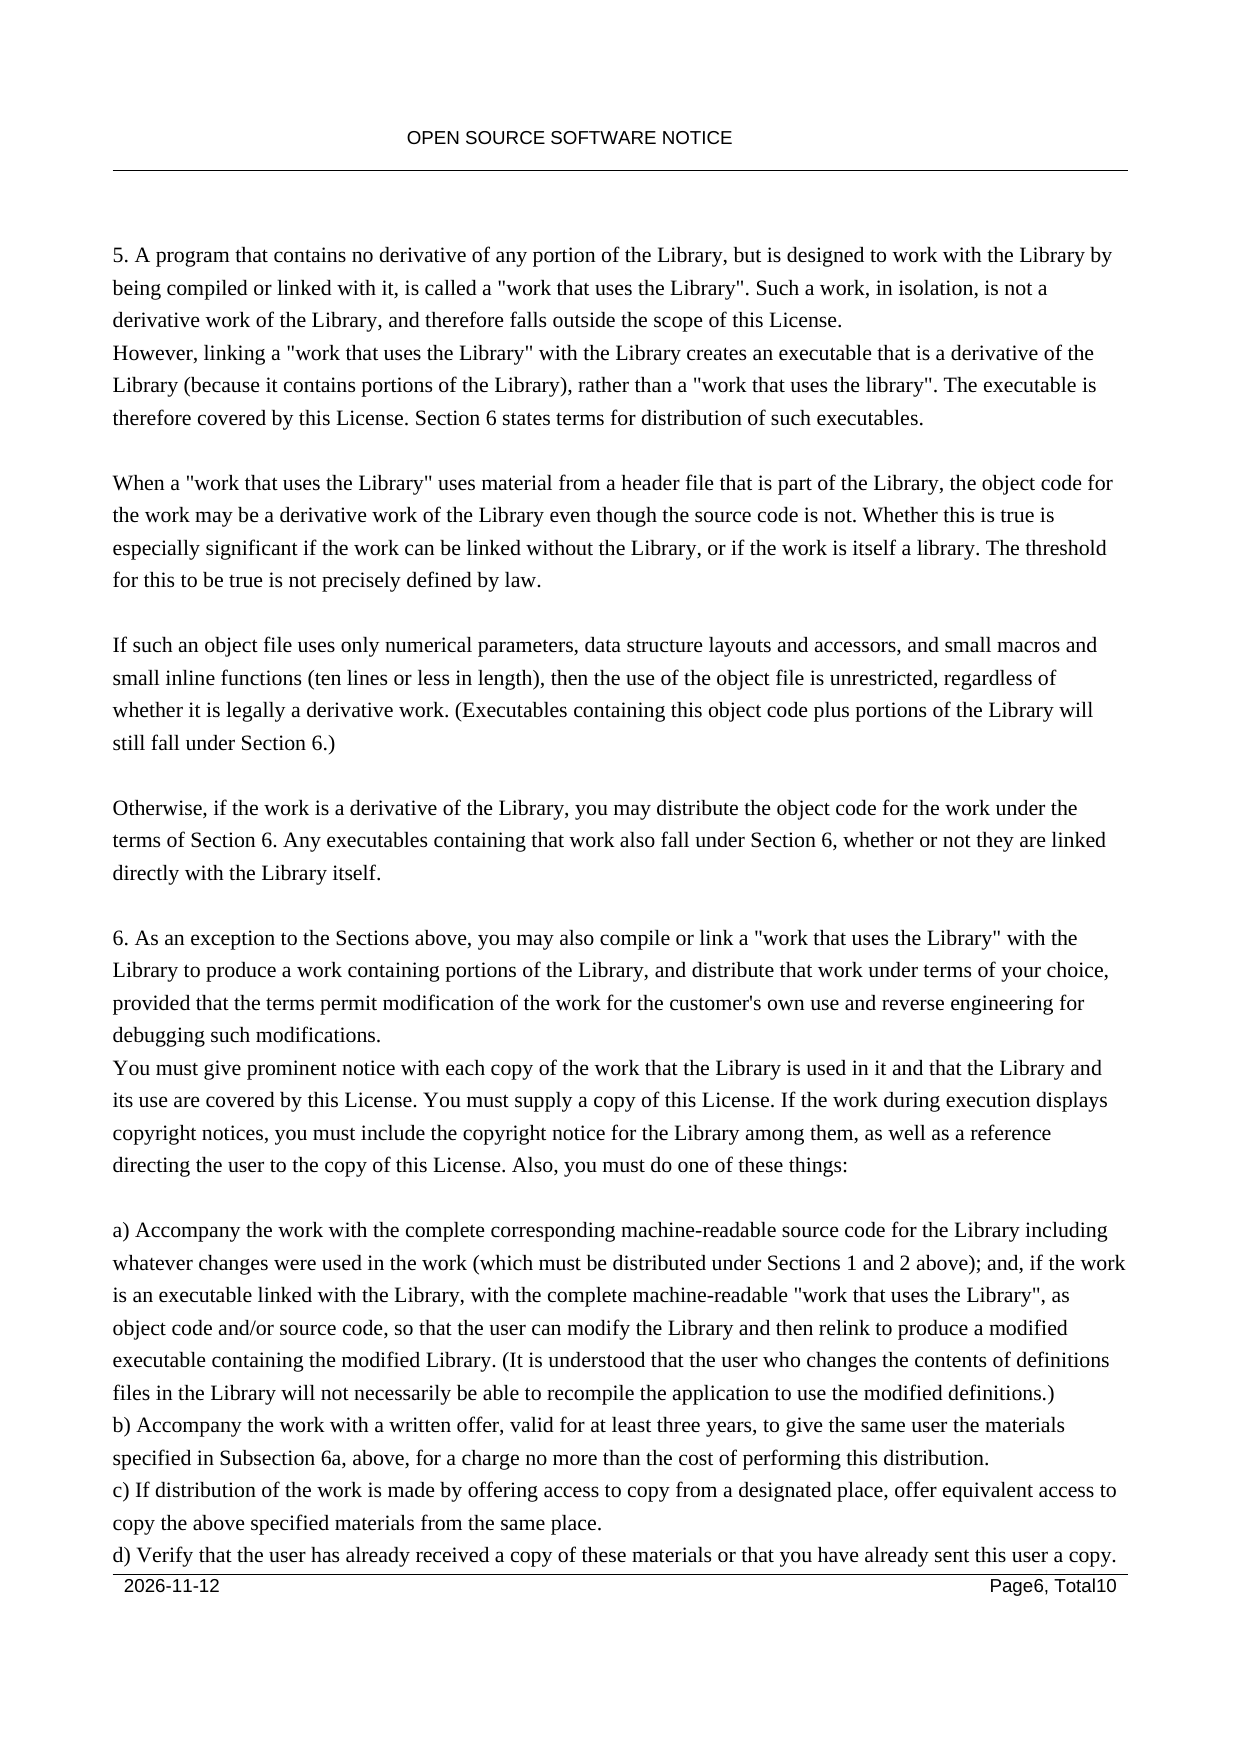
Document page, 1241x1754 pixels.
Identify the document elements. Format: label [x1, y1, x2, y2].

text [112, 206, 1128, 1571]
